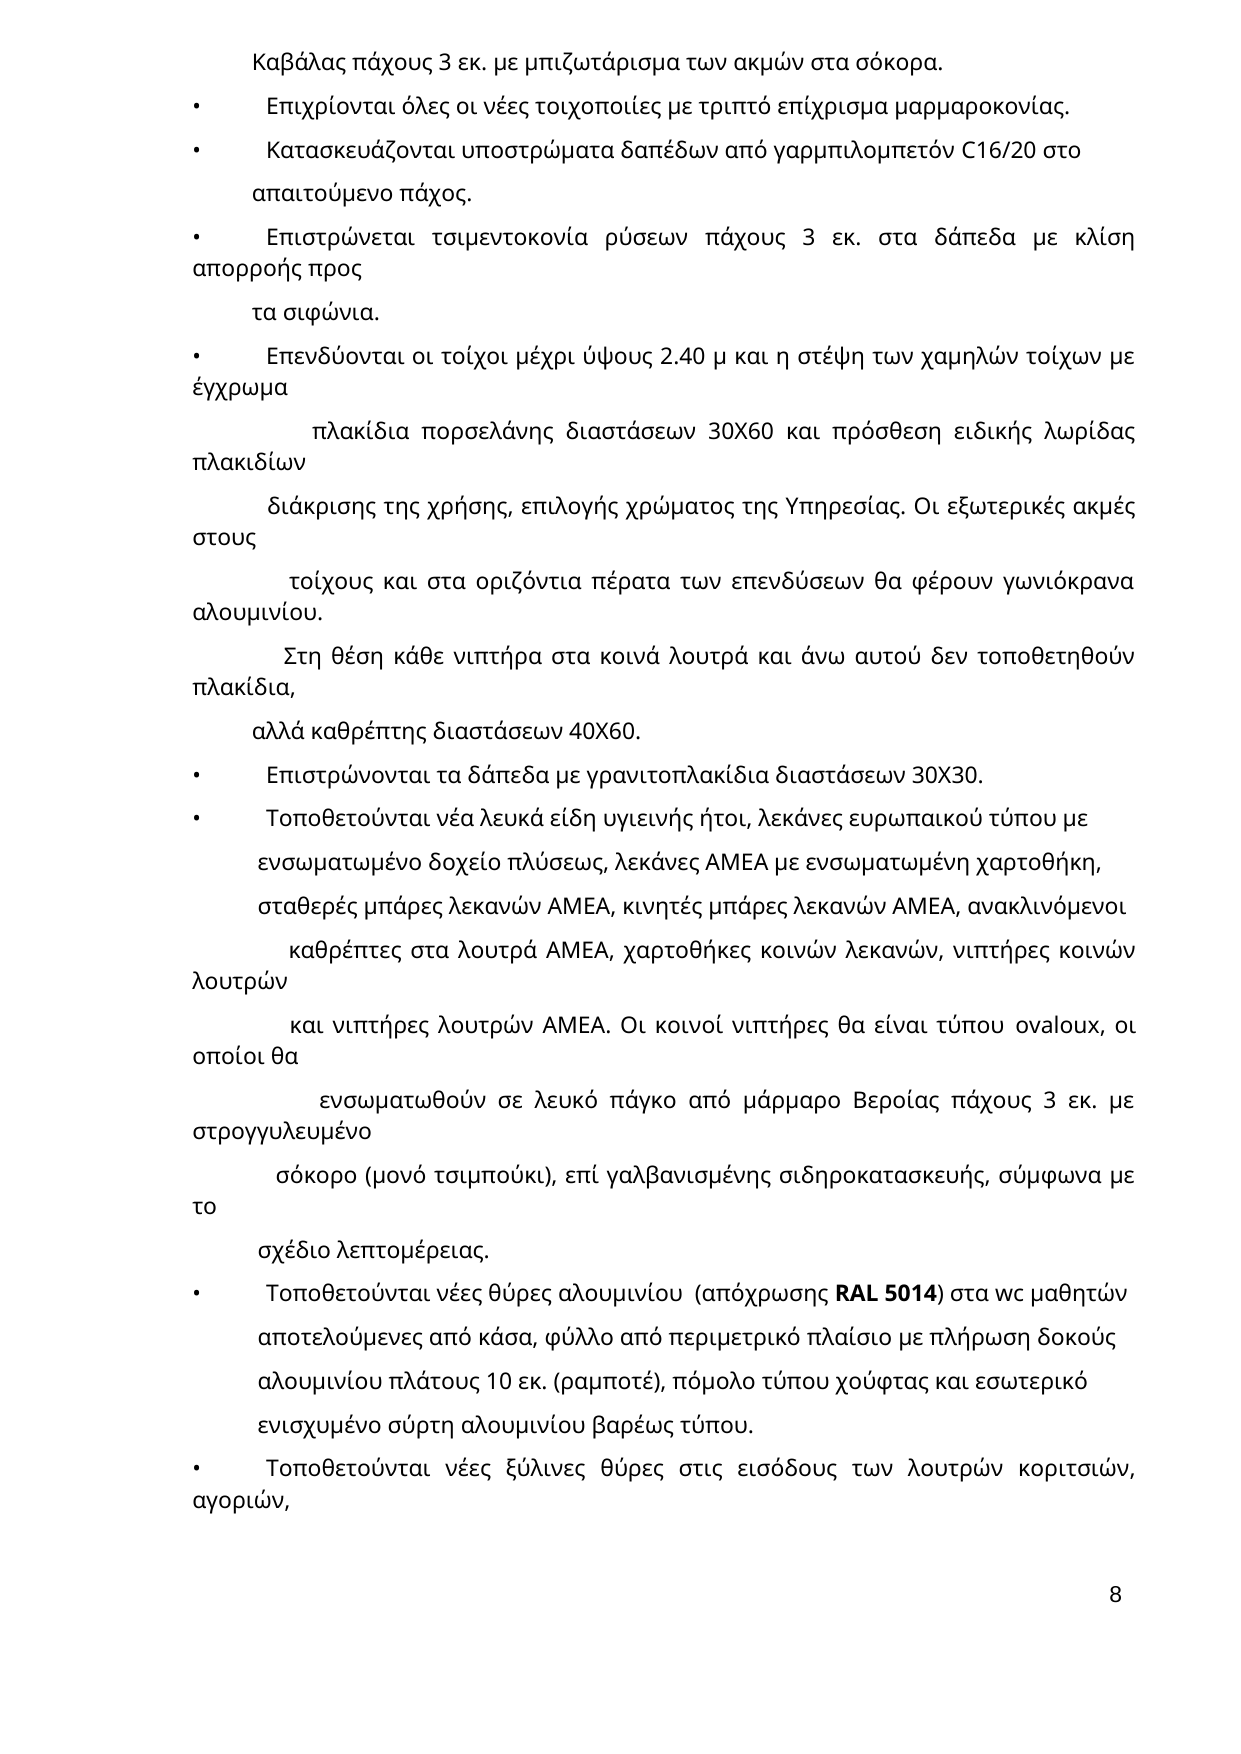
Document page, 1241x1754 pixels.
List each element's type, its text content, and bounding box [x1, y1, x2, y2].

text ενσωματωθούν σε λευκό πάγκο από μάρμαρο Βεροίας πάχους 3 εκ. με στρογγυλευμένο [192, 1083, 1136, 1146]
text πλακίδια πορσελάνης διαστάσεων 30Χ60 και πρόσθεση ειδικής λωρίδας πλακιδίων [192, 415, 1136, 477]
text τοίχους και στα οριζόντια πέρατα των επενδύσεων θα φέρουν γωνιόκρανα αλουμινίου. [192, 565, 1136, 627]
text • Τοποθετούνται νέα λευκά είδη υγιεινής ήτοι, λεκάνες ευρωπαικού τύπου με [192, 802, 1136, 833]
text σταθερές μπάρες λεκανών ΑΜΕΑ, κινητές μπάρες λεκανών ΑΜΕΑ, ανακλινόμενοι [192, 890, 1136, 921]
text διάκρισης της χρήσης, επιλογής χρώματος της Υπηρεσίας. Οι εξωτερικές ακμές στους [192, 490, 1136, 552]
text • Επιστρώνεται τσιμεντοκονία ρύσεων πάχους 3 εκ. στα δάπεδα με κλίση απορροής προς [192, 221, 1136, 283]
text καθρέπτες στα λουτρά ΑΜΕΑ, χαρτοθήκες κοινών λεκανών, νιπτήρες κοινών λουτρών [192, 933, 1136, 996]
text • Επιστρώνονται τα δάπεδα με γρανιτοπλακίδια διαστάσεων 30Χ30. [192, 758, 1136, 790]
text σόκορο (μονό τσιμπούκι), επί γαλβανισμένης σιδηροκατασκευής, σύμφωνα με το [192, 1158, 1136, 1221]
text Καβάλας πάχους 3 εκ. με μπιζωτάρισμα των ακμών στα σόκορα. [192, 46, 1136, 77]
text αλλά καθρέπτης διαστάσεων 40Χ60. [192, 715, 1136, 746]
text • Επιχρίονται όλες οι νέες τοιχοποιίες με τριπτό επίχρισμα μαρμαροκονίας. [192, 90, 1136, 121]
text αποτελούμενες από κάσα, φύλλο από περιμετρικό πλαίσιο με πλήρωση δοκούς [192, 1321, 1136, 1352]
text • Επενδύονται οι τοίχοι μέχρι ύψους 2.40 μ και η στέψη των χαμηλών τοίχων με έγχρωμα [192, 340, 1136, 402]
text και νιπτήρες λουτρών ΑΜΕΑ. Οι κοινοί νιπτήρες θα είναι τύπου ovaloux, οι οποίοι θα [192, 1008, 1136, 1071]
text ενσωματωμένο δοχείο πλύσεως, λεκάνες ΑΜΕΑ με ενσωματωμένη χαρτοθήκη, [192, 846, 1136, 877]
text ενισχυμένο σύρτη αλουμινίου βαρέως τύπου. [192, 1408, 1136, 1440]
text αλουμινίου πλάτους 10 εκ. (ραμποτέ), πόμολο τύπου χούφτας και εσωτερικό [192, 1365, 1136, 1396]
text • Τοποθετούνται νέες ξύλινες θύρες στις εισόδους των λουτρών κοριτσιών, αγοριών, [192, 1452, 1136, 1515]
text • Κατασκευάζονται υποστρώματα δαπέδων από γαρμπιλομπετόν C16/20 στο [192, 133, 1136, 165]
text τα σιφώνια. [192, 296, 1136, 327]
text • Τοποθετούνται νέες θύρες αλουμινίου (απόχρωσης RAL 5014) στα wc μαθητών [192, 1277, 1136, 1308]
text σχέδιο λεπτομέρειας. [192, 1233, 1136, 1265]
text Στη θέση κάθε νιπτήρα στα κοινά λουτρά και άνω αυτού δεν τοποθετηθούν πλακίδια, [192, 640, 1136, 702]
text απαιτούμενο πάχος. [192, 177, 1136, 208]
